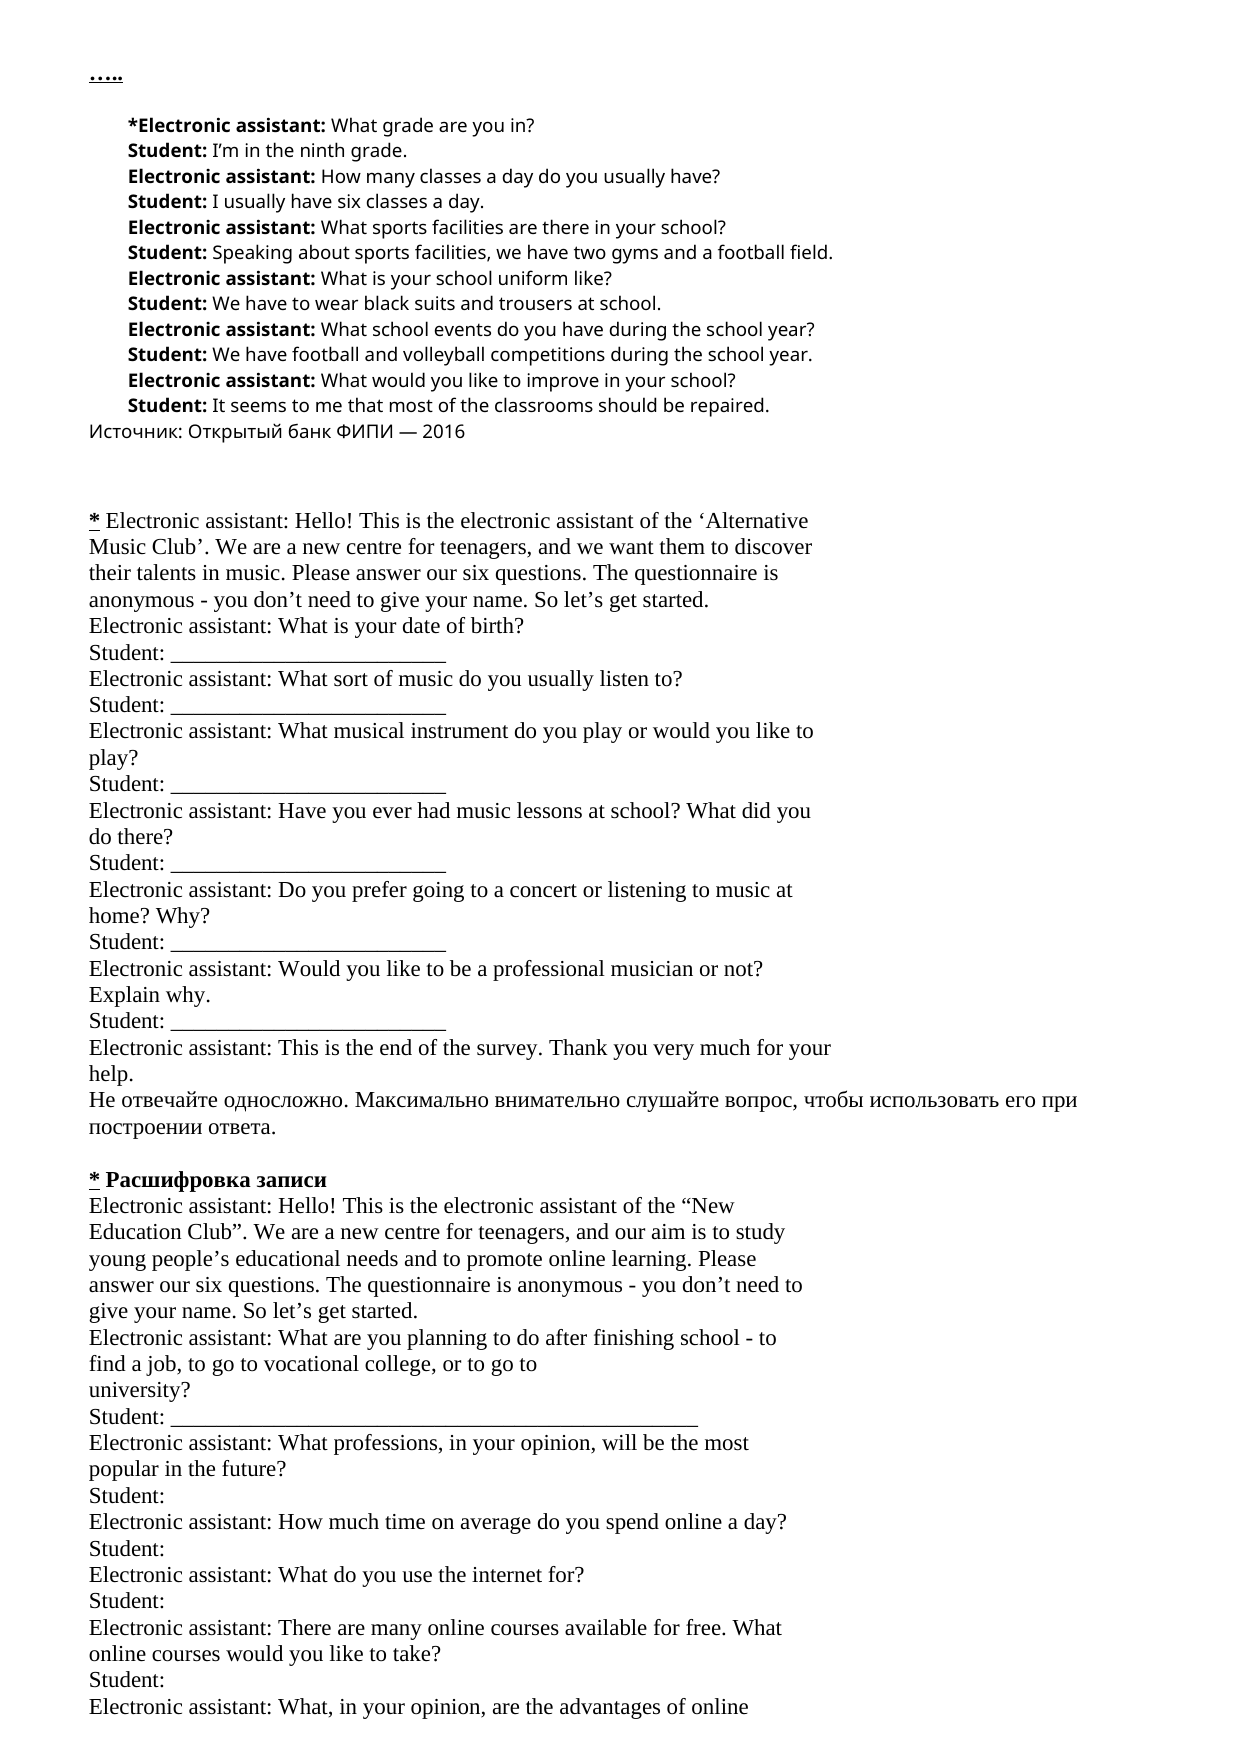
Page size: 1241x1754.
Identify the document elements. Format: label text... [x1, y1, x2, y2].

text Student: I’m in the ninth grade. [89, 137, 1181, 163]
text Student: We have to wear black suits and trousers at school. [89, 291, 1181, 316]
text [89, 1166, 1181, 1719]
text Student: Speaking about sports facilities, we have two gyms and a football field. [89, 239, 1181, 265]
text * Electronic assistant: Hello! This is the electronic assistant of the ‘Alternative Music Club’. We are a new centre for teenagers, and we want them to discover their talents in music. Please answer our six questions. The questionnaire is anonymous - you don’t need to give your name. So let’s get started. Electronic assistant: What is your date of birth? Student: ________________________ Electronic assistant: What sort of music do you usually listen to? Student: ________________________ Electronic assistant: What musical instrument do you play or would you like to play? Student: ________________________ Electronic assistant: Have you ever had music lessons at school? What did you do there? Student: ________________________ Electronic assistant: Do you prefer going to a concert or listening to music at home? Why? Student: ________________________ Electronic assistant: Would you like to be a professional musician or not? Explain why. Student: ________________________ Electronic assistant: This is the end of the survey. Thank you very much for your help. [89, 507, 1181, 1087]
text Student: I usually have six classes a day. [89, 188, 1181, 214]
text *Electronic assistant: What grade are you in? [89, 112, 1181, 137]
text Electronic assistant: How many classes a day do you usually have? [89, 163, 1181, 188]
text Electronic assistant: What would you like to improve in your school? [89, 367, 1181, 393]
text Источник: Открытый банк ФИПИ — 2016 [89, 418, 1181, 444]
text ….. [89, 59, 1181, 86]
text Electronic assistant: What is your school uniform like? [89, 265, 1181, 291]
text Не отвечайте односложно. Максимально внимательно слушайте вопрос, чтобы использовать его при построении ответа. [89, 1087, 1181, 1139]
text Student: It seems to me that most of the classrooms should be repaired. [89, 393, 1181, 418]
text Electronic assistant: What school events do you have during the school year? [89, 316, 1181, 342]
text Student: We have football and volleyball competitions during the school year. [89, 342, 1181, 367]
text Electronic assistant: What sports facilities are there in your school? [89, 214, 1181, 239]
